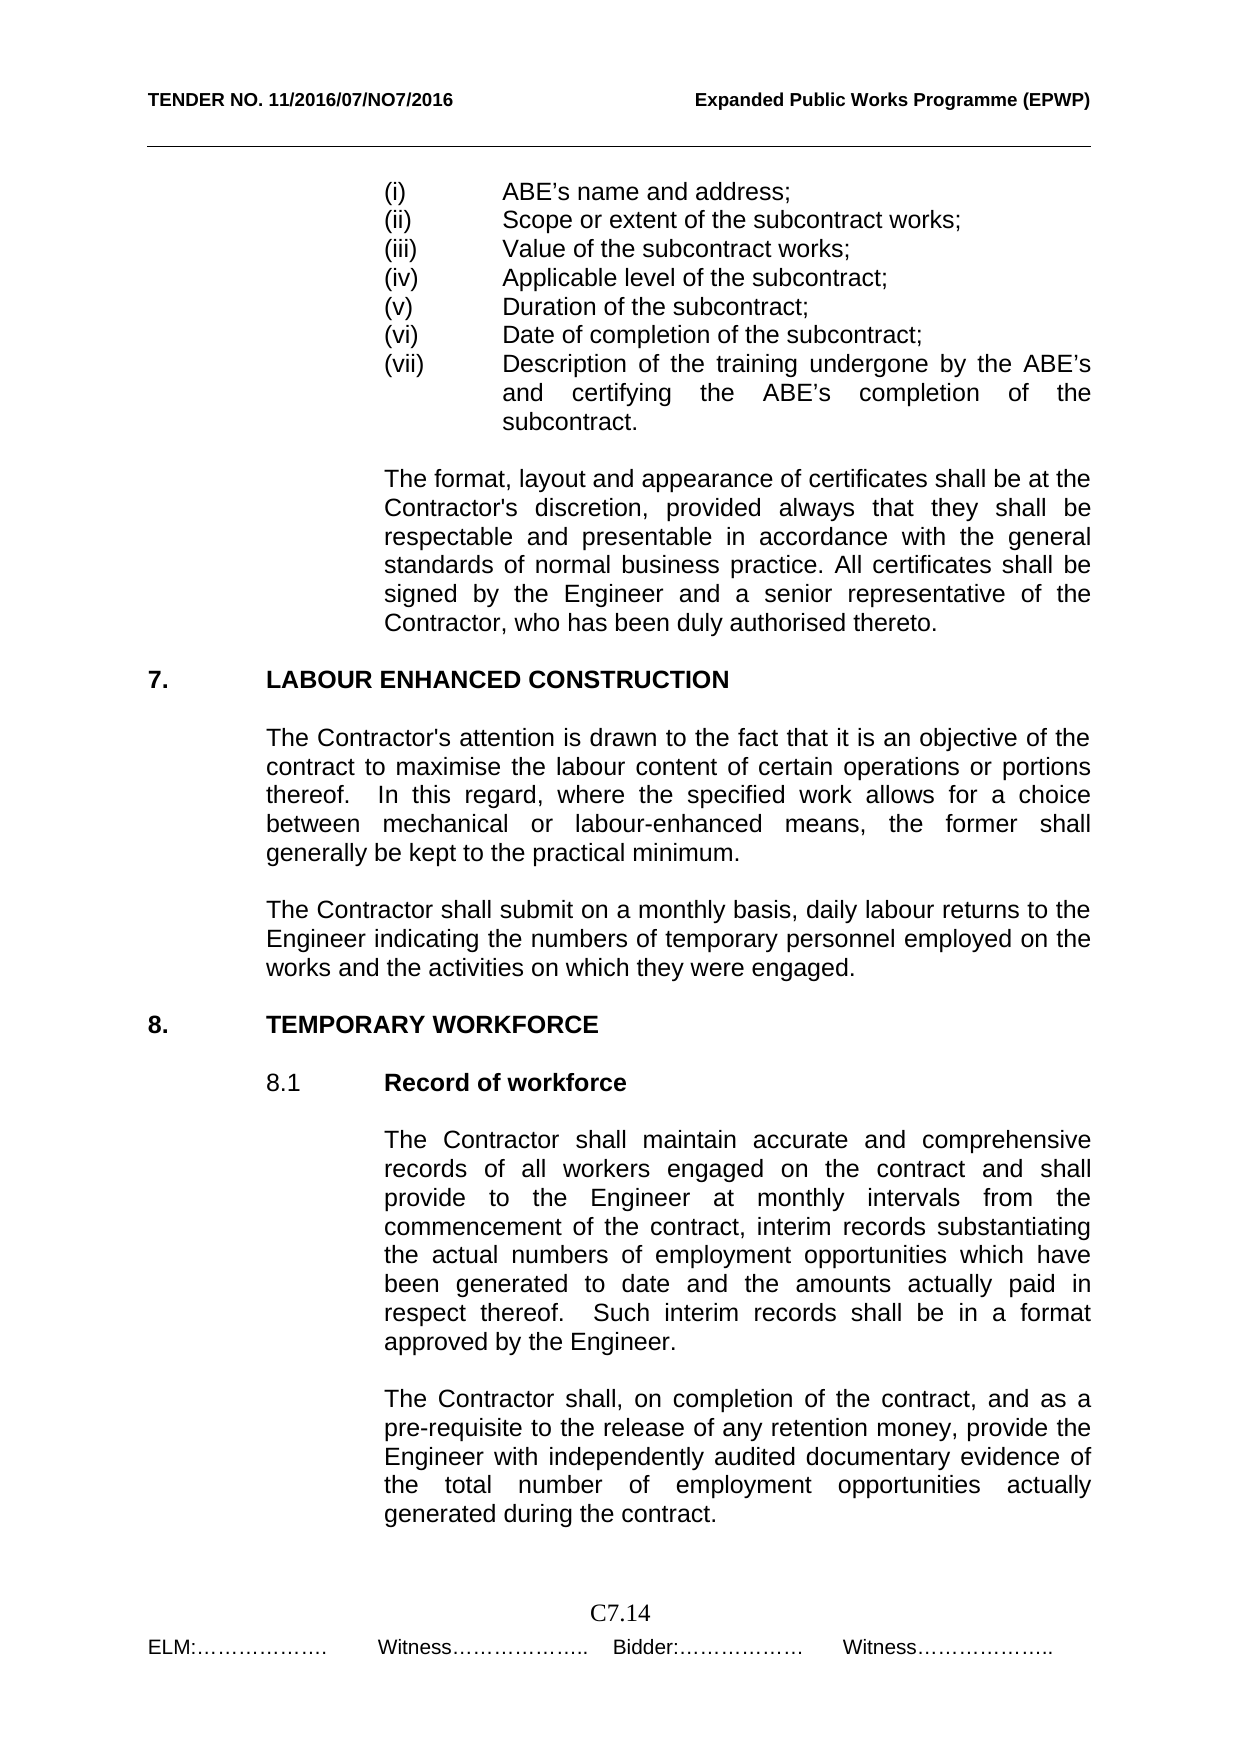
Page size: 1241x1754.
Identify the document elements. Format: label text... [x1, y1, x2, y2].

text The Contractor's attention is drawn to the fact that it is an objective of the contract to maximise the labour content of certain operations or portions thereof. In this regard, where the specified work allows for a choice between mechanical or labour-enhanced means, the former shall generally be kept to the practical minimum. [266, 723, 1092, 866]
text (ii) Scope or extent of the subcontract works; [266, 205, 1092, 234]
text (iv) Applicable level of the subcontract; [266, 263, 1092, 291]
text The Contractor shall submit on a monthly basis, daily labour returns to the Engineer indicating the numbers of temporary personnel employed on the works and the activities on which they were engaged. [266, 895, 1092, 981]
text (i) ABE’s name and address; [266, 176, 1092, 205]
text (iii) Value of the subcontract works; [266, 234, 1092, 263]
text (vii) Description of the training undergone by the ABE’s and certifying the ABE’s completion of the subcontract. [266, 349, 1092, 435]
text The Contractor shall, on completion of the contract, and as a pre-requisite to the release of any retention money, provide the Engineer with independently audited documentary evidence of the total number of employment opportunities actually generated during the contract. [384, 1384, 1092, 1528]
text 8. TEMPORARY WORKFORCE [148, 1010, 1092, 1039]
text 8.1 Record of workforce [148, 1068, 1092, 1096]
text The Contractor shall maintain accurate and comprehensive records of all workers engaged on the contract and shall provide to the Engineer at monthly intervals from the commencement of the contract, interim records substantiating the actual numbers of employment opportunities which have been generated to date and the amounts actually paid in respect thereof. Such interim records shall be in a format approved by the Engineer. [384, 1125, 1092, 1355]
text 7. LABOUR ENHANCED CONSTRUCTION [148, 665, 1092, 694]
text (v) Duration of the subcontract; [266, 291, 1092, 320]
text (vi) Date of completion of the subcontract; [266, 320, 1092, 349]
text The format, layout and appearance of certificates shall be at the Contractor's discretion, provided always that they shall be respectable and presentable in accordance with the general standards of normal business practice. All certificates shall be signed by the Engineer and a senior representative of the Contractor, who has been duly authorised thereto. [384, 464, 1092, 636]
